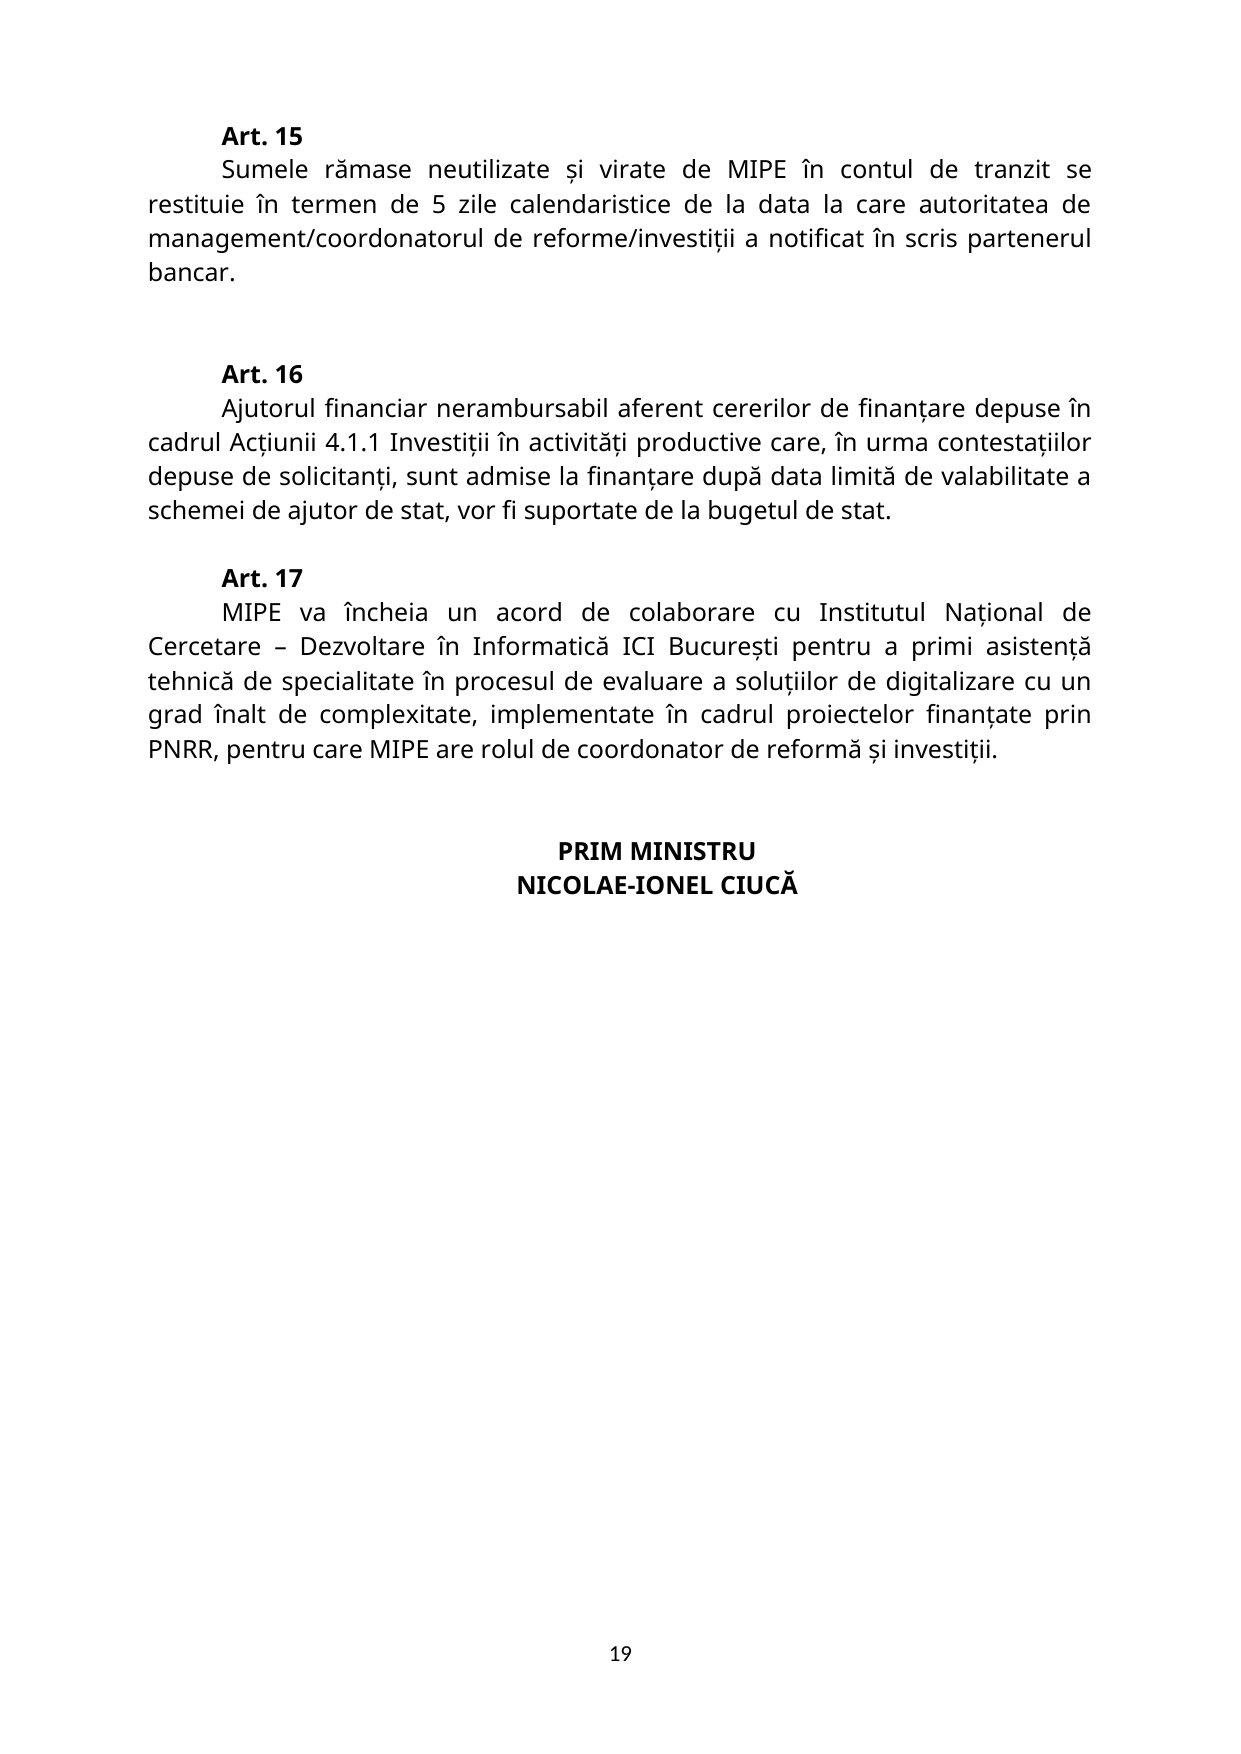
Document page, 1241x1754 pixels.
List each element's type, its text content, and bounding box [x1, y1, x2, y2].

text NICOLAE-IONEL CIUCĂ [148, 867, 1093, 902]
text Art. 17 [148, 561, 1093, 595]
text Art. 15 [148, 118, 1093, 152]
text Ajutorul financiar nerambursabil aferent cererilor de finanțare depuse în cadrul Acțiunii 4.1.1 Investiții în activități productive care, în urma contestațiilor depuse de solicitanți, sunt admise la finanțare după data limită de valabilitate a schemei de ajutor de stat, vor fi suportate de la bugetul de stat. [148, 391, 1093, 527]
text MIPE va încheia un acord de colaborare cu Institutul Național de Cercetare – Dezvoltare în Informatică ICI București pentru a primi asistență tehnică de specialitate în procesul de evaluare a soluțiilor de digitalizare cu un grad înalt de complexitate, implementate în cadrul proiectelor finanțate prin PNRR, pentru care MIPE are rolul de coordonator de reformă și investiții. [148, 595, 1093, 765]
text Sumele rămase neutilizate și virate de MIPE în contul de tranzit se restituie în termen de 5 zile calendaristice de la data la care autoritatea de management/coordonatorul de reforme/investiții a notificat în scris partenerul bancar. [148, 152, 1093, 288]
text PRIM MINISTRU [148, 833, 1093, 867]
text Art. 16 [148, 357, 1093, 391]
